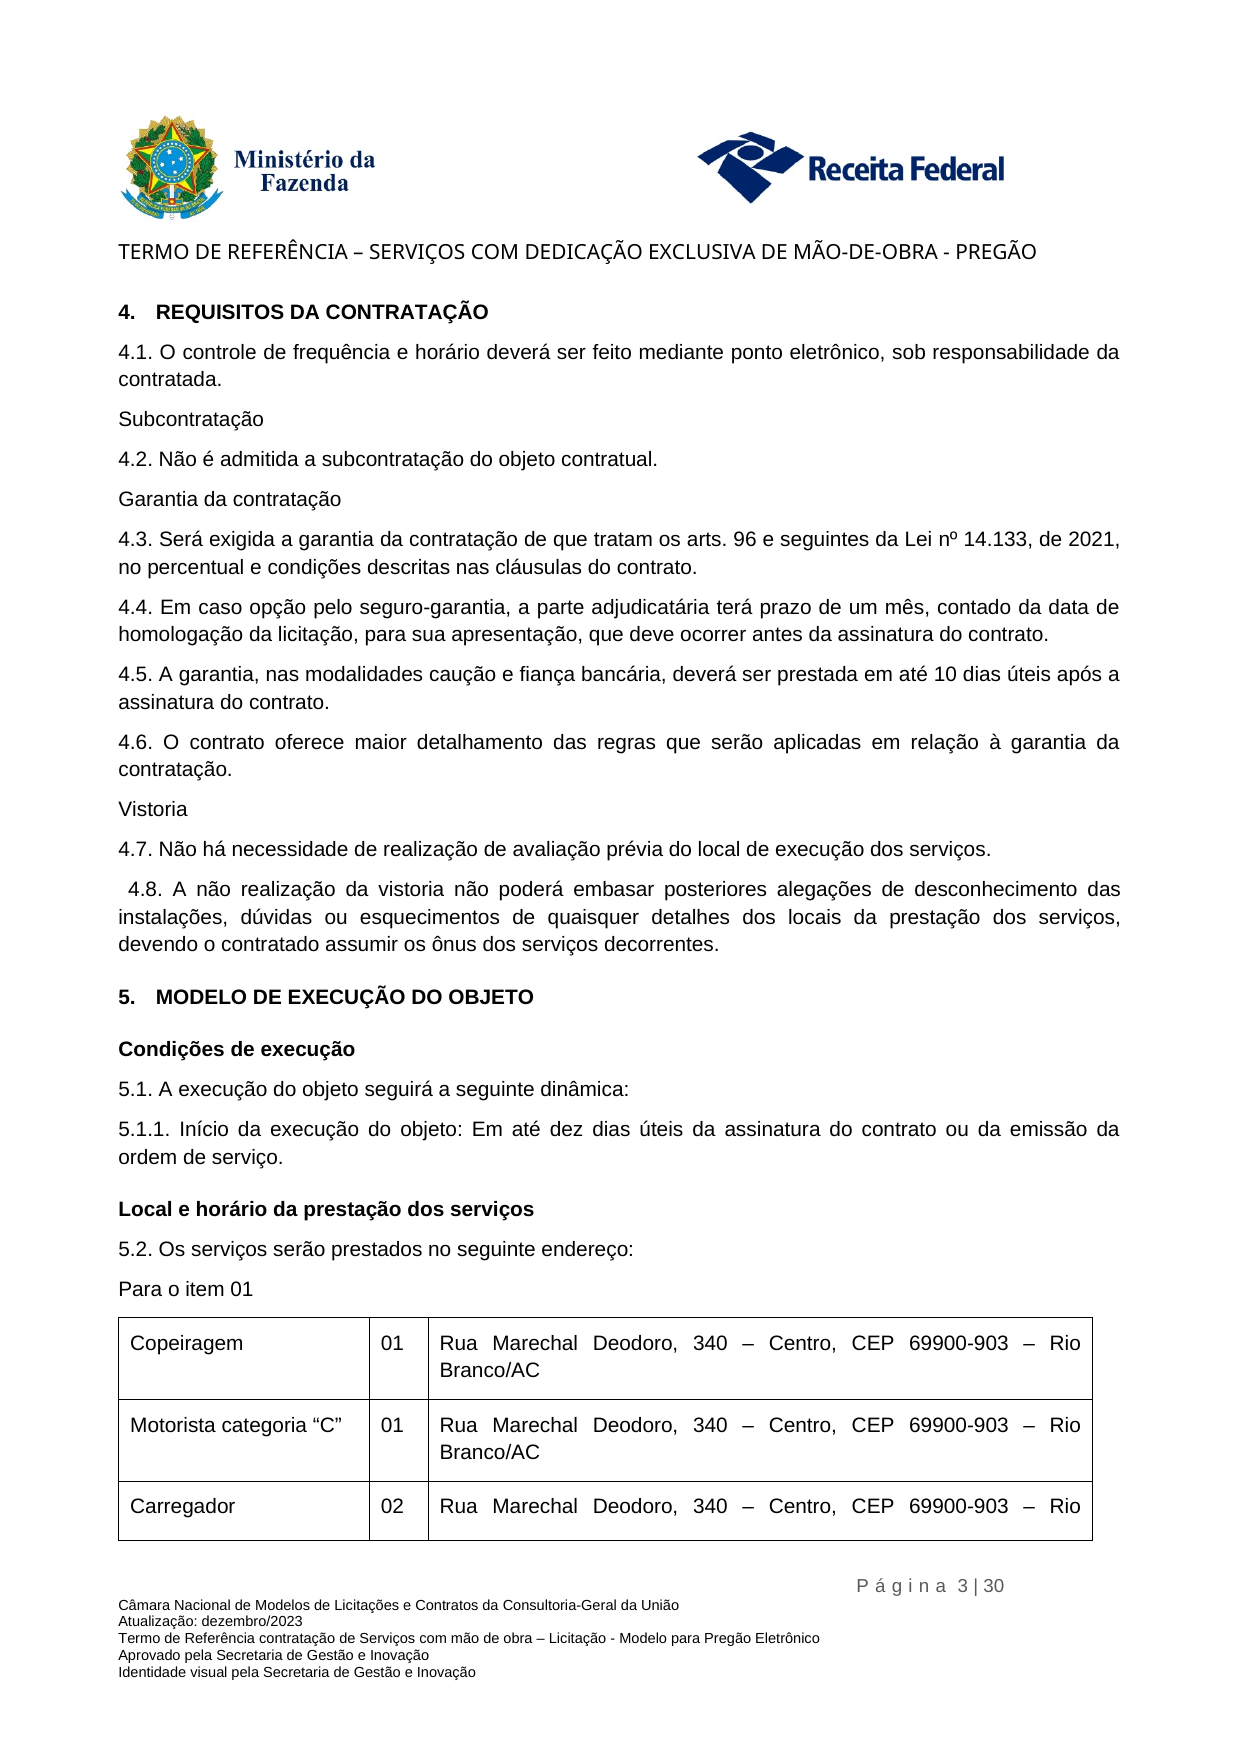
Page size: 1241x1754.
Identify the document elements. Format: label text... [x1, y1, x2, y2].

list MODELO DE EXECUÇÃO DO OBJETO [118, 985, 1122, 1009]
text 4.4. Em caso opção pelo seguro-garantia, a parte adjudicatária terá prazo de um mês, contado da data de homologação da licitação, para sua apresentação, que deve ocorrer antes da assinatura do contrato. [118, 595, 1122, 646]
text 4.8. A não realização da vistoria não poderá embasar posteriores alegações de desconhecimento das instalações, dúvidas ou esquecimentos de quaisquer detalhes dos locais da prestação dos serviços, devendo o contratado assumir os ônus dos serviços decorrentes. [118, 877, 1122, 956]
table_cell Rua Marechal Deodoro, 340 – Centro, CEP 69900-903 – Rio Branco/AC [429, 1482, 1092, 1539]
list REQUISITOS DA CONTRATAÇÃO [118, 300, 1122, 324]
text Condições de execução [118, 1037, 1122, 1061]
text 5.1. A execução do objeto seguirá a seguinte dinâmica: [118, 1077, 1122, 1101]
table_cell 02 [370, 1482, 428, 1539]
text Subcontratação [118, 407, 1122, 431]
text Garantia da contratação [118, 487, 1122, 511]
text Vistoria [118, 797, 1122, 821]
table_cell Motorista categoria “C” [119, 1400, 369, 1481]
text 4.3. Será exigida a garantia da contratação de que tratam os arts. 96 e seguintes da Lei nº 14.133, de 2021, no percentual e condições descritas nas cláusulas do contrato. [118, 527, 1122, 579]
table_cell Carregador [119, 1482, 369, 1539]
picture [118, 101, 1004, 238]
text 4.6. O contrato oferece maior detalhamento das regras que serão aplicadas em relação à garantia da contratação. [118, 730, 1122, 781]
text Para o item 01 [118, 1277, 1122, 1301]
table_header Rua Marechal Deodoro, 340 – Centro, CEP 69900-903 – Rio Branco/AC [429, 1318, 1092, 1399]
table_cell 01 [370, 1400, 428, 1481]
text 5.2. Os serviços serão prestados no seguinte endereço: [118, 1237, 1122, 1261]
text 4.5. A garantia, nas modalidades caução e fiança bancária, deverá ser prestada em até 10 dias úteis após a assinatura do contrato. [118, 662, 1122, 714]
text 5.1.1. Início da execução do objeto: Em até dez dias úteis da assinatura do contrato ou da emissão da ordem de serviço. [118, 1117, 1122, 1169]
table_header 01 [370, 1318, 428, 1399]
table_header Copeiragem [119, 1318, 369, 1399]
text 4.7. Não há necessidade de realização de avaliação prévia do local de execução dos serviços. [118, 837, 1122, 861]
table_cell Rua Marechal Deodoro, 340 – Centro, CEP 69900-903 – Rio Branco/AC [429, 1400, 1092, 1481]
text Local e horário da prestação dos serviços [118, 1197, 1122, 1221]
text 4.2. Não é admitida a subcontratação do objeto contratual. [118, 447, 1122, 471]
text 4.1. O controle de frequência e horário deverá ser feito mediante ponto eletrônico, sob responsabilidade da contratada. [118, 340, 1122, 391]
